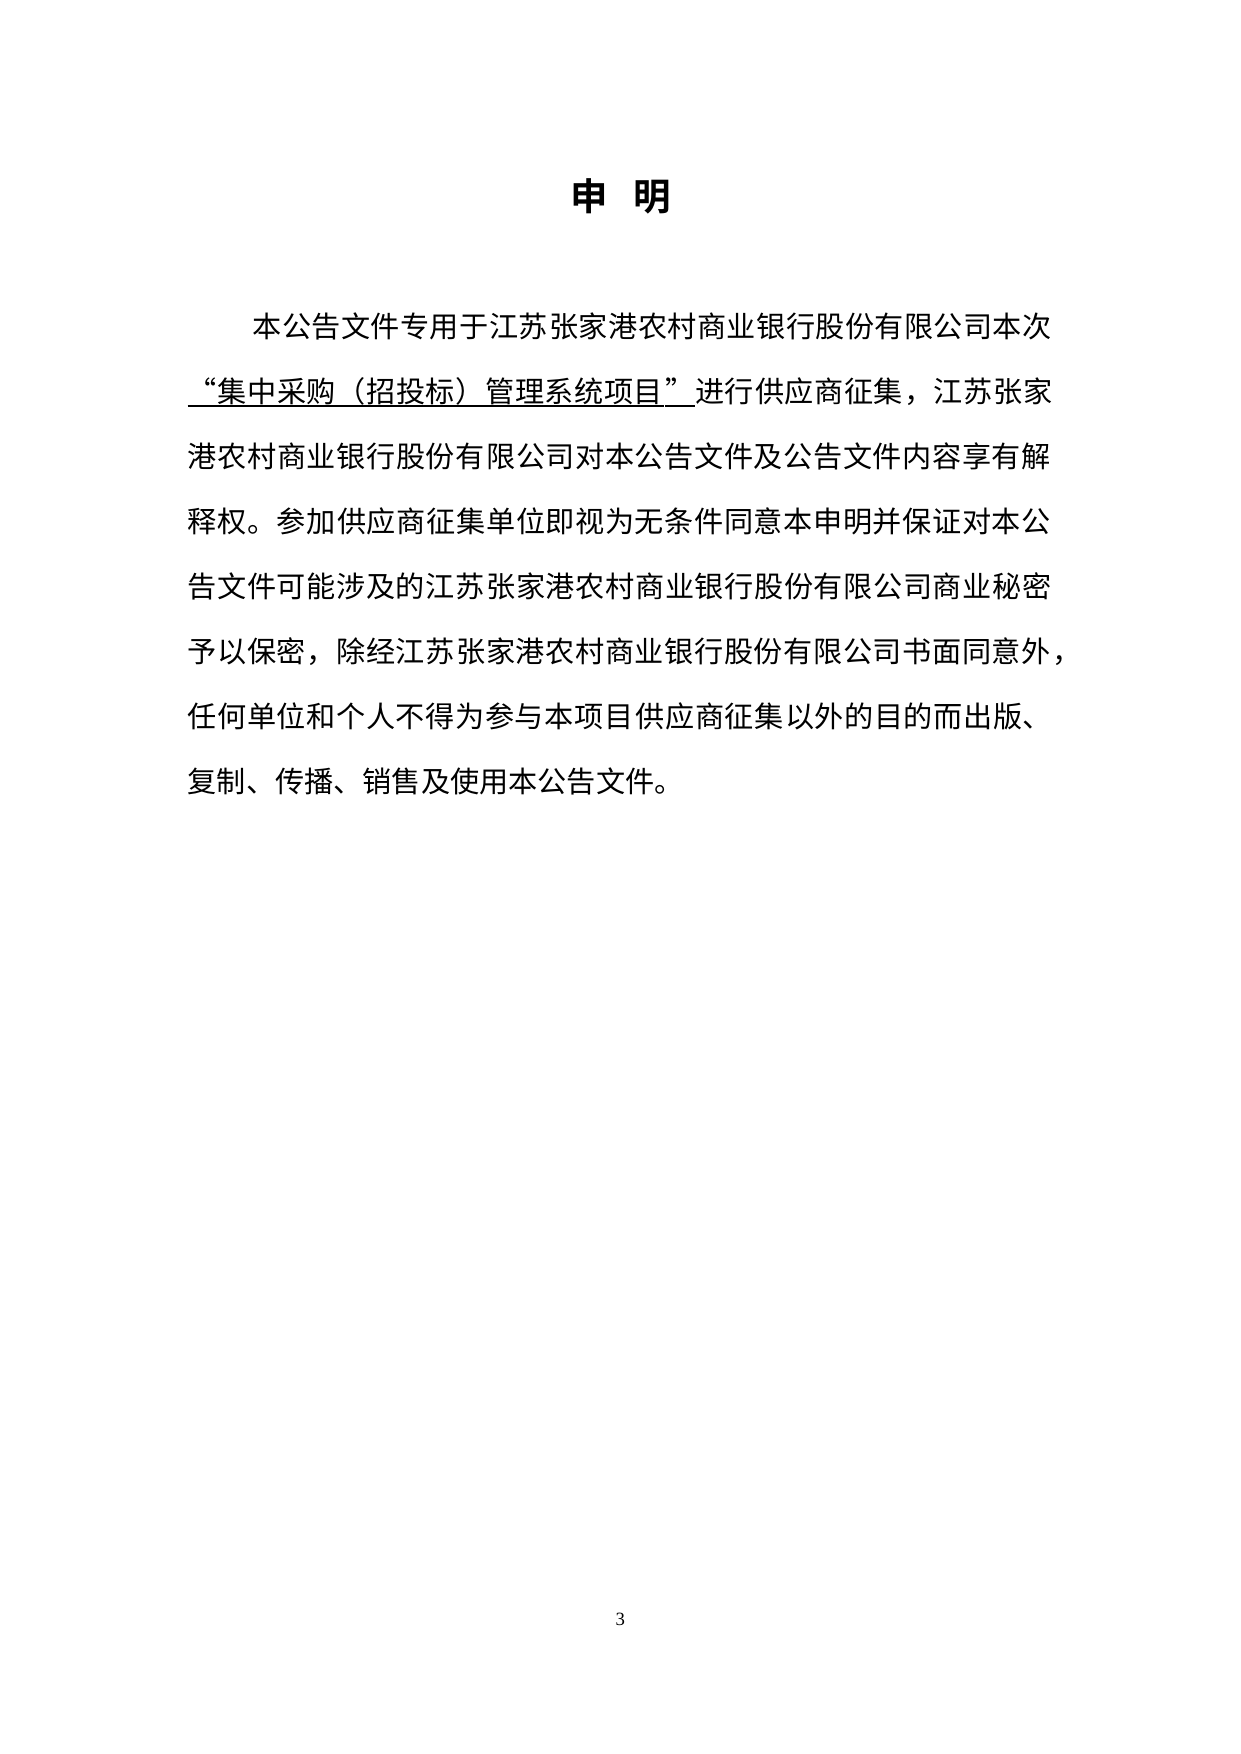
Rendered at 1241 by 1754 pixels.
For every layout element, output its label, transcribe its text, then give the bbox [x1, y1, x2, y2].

text 申 明 [187, 162, 1053, 227]
text 本公告文件专用于江苏张家港农村商业银行股份有限公司本次“集中采购（招投标）管理系统项目”进行供应商征集，江苏张家港农村商业银行股份有限公司对本公告文件及公告文件内容享有解释权。参加供应商征集单位即视为无条件同意本申明并保证对本公告文件可能涉及的江苏张家港农村商业银行股份有限公司商业秘密予以保密，除经江苏张家港农村商业银行股份有限公司书面同意外，任何单位和个人不得为参与本项目供应商征集以外的目的而出版、复制、传播、销售及使用本公告文件。 [187, 292, 1053, 812]
